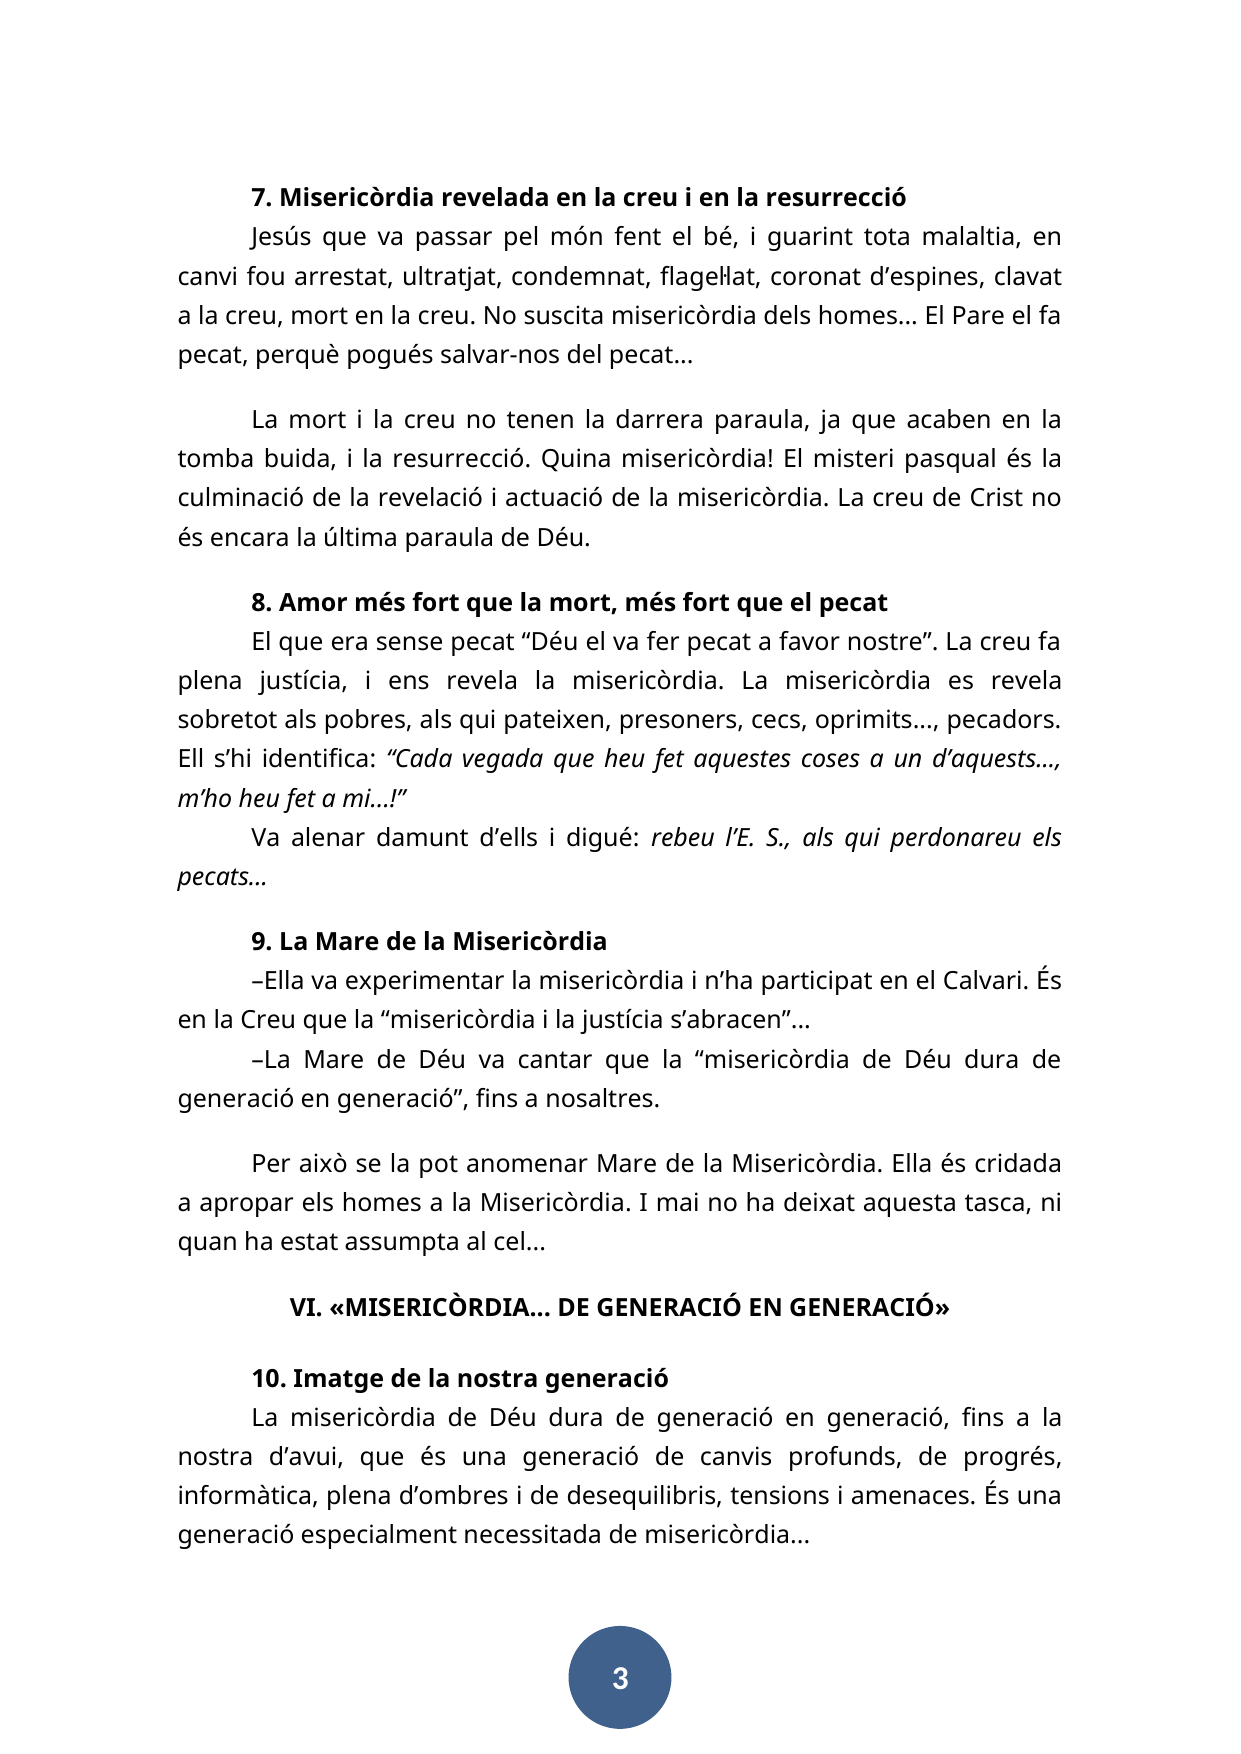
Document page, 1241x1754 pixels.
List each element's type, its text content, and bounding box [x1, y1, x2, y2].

text –Ella va experimentar la misericòrdia i n’ha participat en el Calvari. És en la Creu que la “misericòrdia i la justícia s’abracen”... [177, 963, 1063, 1036]
text 9. La Mare de la Misericòrdia [177, 924, 1063, 958]
text 10. Imatge de la nostra generació [177, 1361, 1063, 1394]
text Jesús que va passar pel món fent el bé, i guarint tota malaltia, en canvi fou arrestat, ultratjat, condemnat, flagel·lat, coronat d’espines, clavat a la creu, mort en la creu. No suscita misericòrdia dels homes... El Pare el fa pecat, perquè pogués salvar-nos del pecat... [177, 219, 1063, 371]
text VI. «MISERICÒRDIA... DE GENERACIÓ EN GENERACIÓ» [177, 1289, 1063, 1323]
text Per això se la pot anomenar Mare de la Misericòrdia. Ella és cridada a apropar els homes a la Misericòrdia. I mai no ha deixat aquesta tasca, ni quan ha estat assumpta al cel... [177, 1146, 1063, 1258]
text 8. Amor més fort que la mort, més fort que el pecat [177, 584, 1063, 618]
text La misericòrdia de Déu dura de generació en generació, fins a la nostra d’avui, que és una generació de canvis profunds, de progrés, informàtica, plena d’ombres i de desequilibris, tensions i amenaces. És una generació especialment necessitada de misericòrdia... [177, 1400, 1063, 1551]
text –La Mare de Déu va cantar que la “misericòrdia de Déu dura de generació en generació”, fins a nosaltres. [177, 1041, 1063, 1114]
text La mort i la creu no tenen la darrera paraula, ja que acaben en la tomba buida, i la resurrecció. Quina misericòrdia! El misteri pasqual és la culminació de la revelació i actuació de la misericòrdia. La creu de Crist no és encara la última paraula de Déu. [177, 402, 1063, 553]
text Va alenar damunt d’ells i digué: rebeu l’E. S., als qui perdonareu els pecats... [177, 819, 1063, 893]
text El que era sense pecat “Déu el va fer pecat a favor nostre”. La creu fa plena justícia, i ens revela la misericòrdia. La misericòrdia es revela sobretot als pobres, als qui pateixen, presoners, cecs, oprimits..., pecadors. Ell s’hi identifica: “Cada vegada que heu fet aquestes coses a un d’aquests..., m’ho heu fet a mi...!” [177, 623, 1063, 814]
text 7. Misericòrdia revelada en la creu i en la resurrecció [177, 180, 1063, 214]
